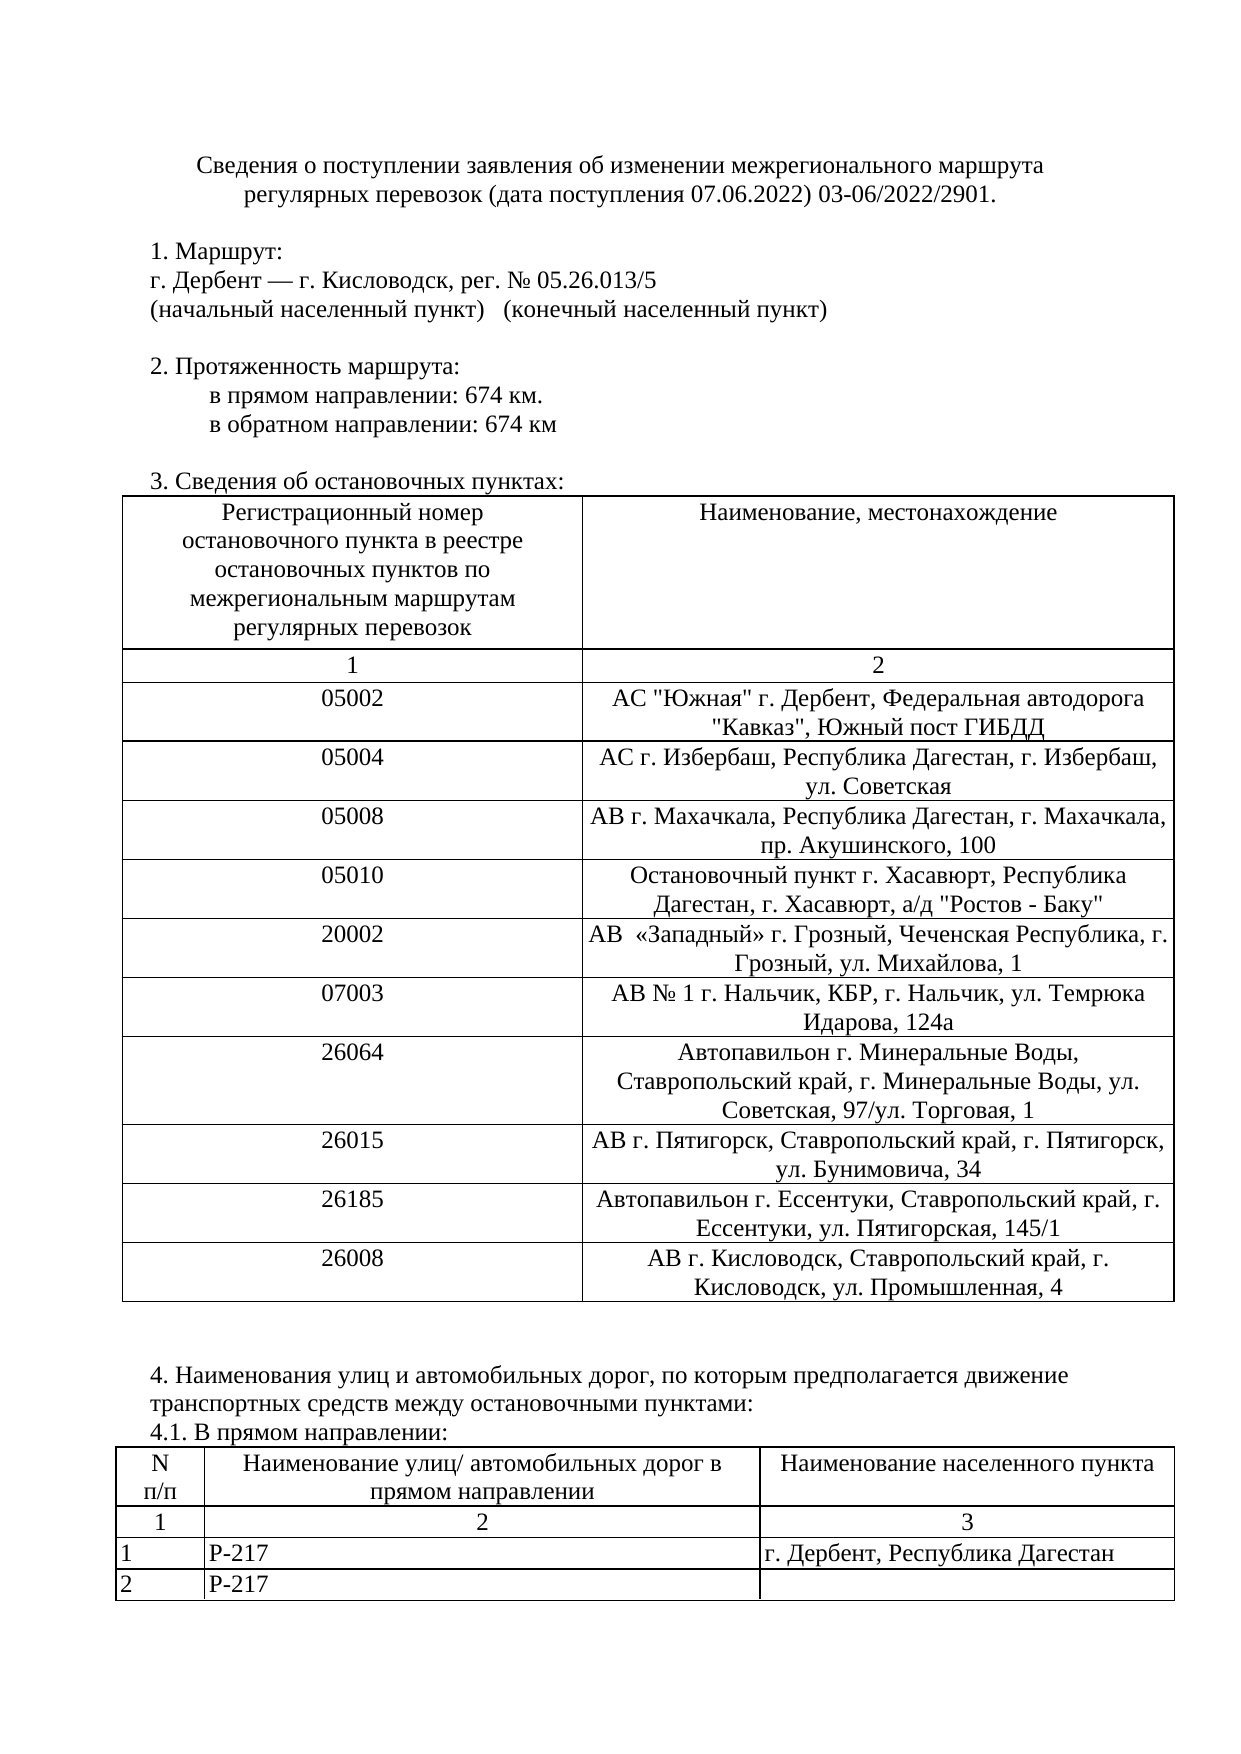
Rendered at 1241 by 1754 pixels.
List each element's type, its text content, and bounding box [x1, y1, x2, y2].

table_cell [761, 1570, 1174, 1599]
table_cell АВ г. Пятигорск, Ставропольский край, г. Пятигорск, ул. Бунимовича, 34 [583, 1125, 1173, 1183]
text в прямом направлении: 674 км. [150, 380, 1090, 409]
table_header Наименование, местонахождение [583, 497, 1173, 648]
table_cell Р-217 [205, 1538, 759, 1568]
table_cell 3 [761, 1507, 1174, 1537]
text 2. Протяженность маршрута: [150, 351, 1090, 380]
table_cell 1 [117, 1538, 204, 1568]
table_cell Р-217 [205, 1570, 759, 1599]
text 4.1. В прямом направлении: [150, 1417, 1090, 1446]
table_cell 20002 [123, 919, 582, 977]
text 1. Маршрут: [150, 236, 1090, 265]
table_cell 26015 [123, 1125, 582, 1183]
table_cell АВ г. Махачкала, Республика Дагестан, г. Махачкала, пр. Акушинского, 100 [583, 801, 1173, 858]
table_header Регистрационный номер остановочного пункта в реестре остановочных пунктов по межрегиональным маршрутам регулярных перевозок [123, 497, 582, 648]
table_cell 1 [117, 1507, 204, 1537]
text (начальный населенный пункт) (конечный населенный пункт) [150, 294, 1090, 322]
text 4. Наименования улиц и автомобильных дорог, по которым предполагается движение транспортных средств между остановочными пунктами: [150, 1360, 1090, 1417]
table_cell АС г. Избербаш, Республика Дагестан, г. Избербаш, ул. Советская [583, 742, 1173, 799]
table_cell 05002 [123, 683, 582, 740]
table_cell 26008 [123, 1243, 582, 1301]
table_cell 07003 [123, 978, 582, 1036]
table_cell Автопавильон г. Минеральные Воды, Ставропольский край, г. Минеральные Воды, ул. Советская, 97/ул. Торговая, 1 [583, 1037, 1173, 1123]
table_header Наименование улиц/ автомобильных дорог в прямом направлении [205, 1448, 759, 1505]
text в обратном направлении: 674 км [150, 409, 1090, 437]
table_cell 05010 [123, 860, 582, 918]
table_cell 2 [117, 1570, 204, 1599]
table_cell АВ № 1 г. Нальчик, КБР, г. Нальчик, ул. Темрюка Идарова, 124а [583, 978, 1173, 1036]
table_cell АВ г. Кисловодск, Ставропольский край, г. Кисловодск, ул. Промышленная, 4 [583, 1243, 1173, 1301]
table_cell Автопавильон г. Ессентуки, Ставропольский край, г. Ессентуки, ул. Пятигорская, 145/1 [583, 1184, 1173, 1242]
table_cell 05008 [123, 801, 582, 858]
text Сведения о поступлении заявления об изменении межрегионального маршрута регулярных перевозок (дата поступления 07.06.2022) 03-06/2022/2901. [150, 150, 1090, 207]
table_cell 26185 [123, 1184, 582, 1242]
table_cell АС "Южная" г. Дербент, Федеральная автодорога "Кавказ", Южный пост ГИБДД [583, 683, 1173, 740]
table_cell 26064 [123, 1037, 582, 1123]
text г. Дербент — г. Кисловодск, рег. № 05.26.013/5 [150, 265, 1090, 294]
table_header N п/п [117, 1448, 204, 1505]
text 3. Сведения об остановочных пунктах: [150, 466, 1090, 495]
table_header Наименование населенного пункта [761, 1448, 1174, 1505]
table_cell 05004 [123, 742, 582, 799]
table_cell АВ «Западный» г. Грозный, Чеченская Республика, г. Грозный, ул. Михайлова, 1 [583, 919, 1173, 977]
table_cell 2 [205, 1507, 759, 1537]
table_cell 1 [123, 650, 582, 681]
table_cell 2 [583, 650, 1173, 681]
table_cell Остановочный пункт г. Хасавюрт, Республика Дагестан, г. Хасавюрт, а/д "Ростов - Баку" [583, 860, 1173, 918]
table_cell г. Дербент, Республика Дагестан [761, 1538, 1174, 1568]
